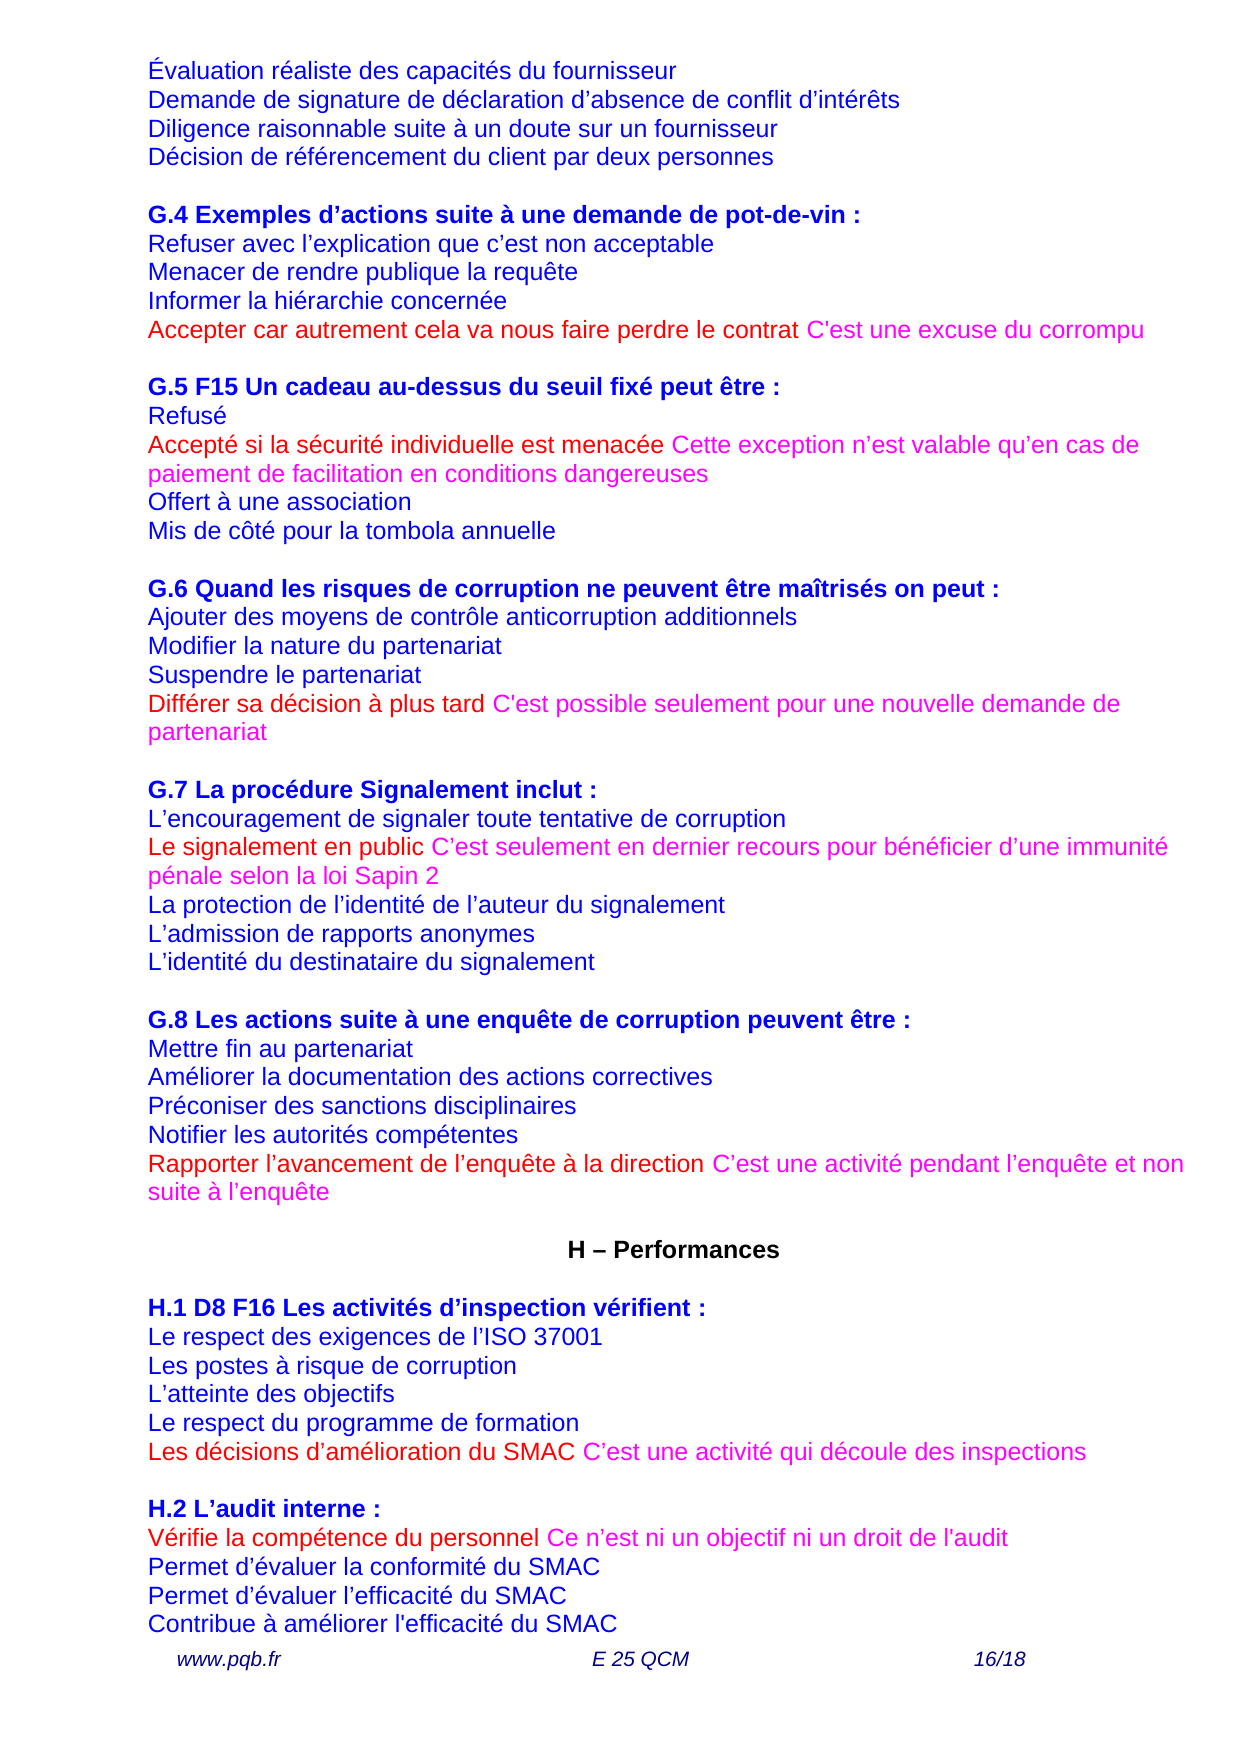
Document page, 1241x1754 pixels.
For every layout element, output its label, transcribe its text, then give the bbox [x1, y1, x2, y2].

text Mis de côté pour la tombola annuelle [148, 516, 1200, 545]
text G.4 Exemples d’actions suite à une demande de pot-de-vin : [148, 200, 1200, 229]
text Accepter car autrement cela va nous faire perdre le contrat C'est une excuse du corrompu [148, 315, 1200, 344]
text Différer sa décision à plus tard C'est possible seulement pour une nouvelle demande de partenariat [148, 689, 1200, 746]
text Notifier les autorités compétentes [148, 1120, 1200, 1149]
text Les décisions d’amélioration du SMAC C’est une activité qui découle des inspections [148, 1437, 1200, 1494]
text Menacer de rendre publique la requête [148, 257, 1200, 286]
text Demande de signature de déclaration d’absence de conflit d’intérêts [148, 85, 1200, 114]
text G.8 Les actions suite à une enquête de corruption peuvent être : [148, 1005, 1200, 1034]
text Le signalement en public C’est seulement en dernier recours pour bénéficier d’une immunité pénale selon la loi Sapin 2 [148, 832, 1200, 890]
text Suspendre le partenariat [148, 660, 1200, 689]
text G.5 F15 Un cadeau au-dessus du seuil fixé peut être : [148, 372, 1200, 401]
text G.7 La procédure Signalement inclut : [148, 775, 1200, 804]
text Refusé [148, 401, 1200, 430]
text Modifier la nature du partenariat [148, 631, 1200, 660]
text Refuser avec l’explication que c’est non acceptable [148, 229, 1200, 257]
text Permet d’évaluer la conformité du SMAC [148, 1552, 1200, 1581]
text Diligence raisonnable suite à un doute sur un fournisseur [148, 114, 1200, 142]
text Évaluation réaliste des capacités du fournisseur [148, 56, 1200, 85]
text H – Performances [148, 1235, 1200, 1264]
text Améliorer la documentation des actions correctives [148, 1062, 1200, 1091]
text H.1 D8 F16 Les activités d’inspection vérifient : Le respect des exigences de l’ISO 37001 [148, 1293, 1200, 1351]
text Préconiser des sanctions disciplinaires [148, 1091, 1200, 1120]
text Offert à une association [148, 487, 1200, 516]
text Les postes à risque de corruption [148, 1351, 1200, 1379]
text G.6 Quand les risques de corruption ne peuvent être maîtrisés on peut : [148, 574, 1200, 602]
text Ajouter des moyens de contrôle anticorruption additionnels [148, 602, 1200, 631]
text Permet d’évaluer l’efficacité du SMAC [148, 1581, 1200, 1609]
text La protection de l’identité de l’auteur du signalement [148, 890, 1200, 919]
text Informer la hiérarchie concernée [148, 286, 1200, 315]
text L’admission de rapports anonymes [148, 919, 1200, 947]
text L’atteinte des objectifs Le respect du programme de formation [148, 1379, 1200, 1437]
text L’identité du destinataire du signalement [148, 947, 1200, 976]
text Mettre fin au partenariat [148, 1034, 1200, 1062]
text Décision de référencement du client par deux personnes [148, 142, 1200, 171]
text Accepté si la sécurité individuelle est menacée Cette exception n’est valable qu’en cas de paiement de facilitation en conditions dangereuses [148, 430, 1200, 487]
text L’encouragement de signaler toute tentative de corruption [148, 804, 1200, 832]
text H.2 L’audit interne : [148, 1494, 1200, 1523]
text Rapporter l’avancement de l’enquête à la direction C’est une activité pendant l’enquête et non suite à l’enquête [148, 1149, 1200, 1206]
text Vérifie la compétence du personnel Ce n’est ni un objectif ni un droit de l'audit [148, 1523, 1200, 1552]
text Contribue à améliorer l'efficacité du SMAC [148, 1609, 1200, 1638]
